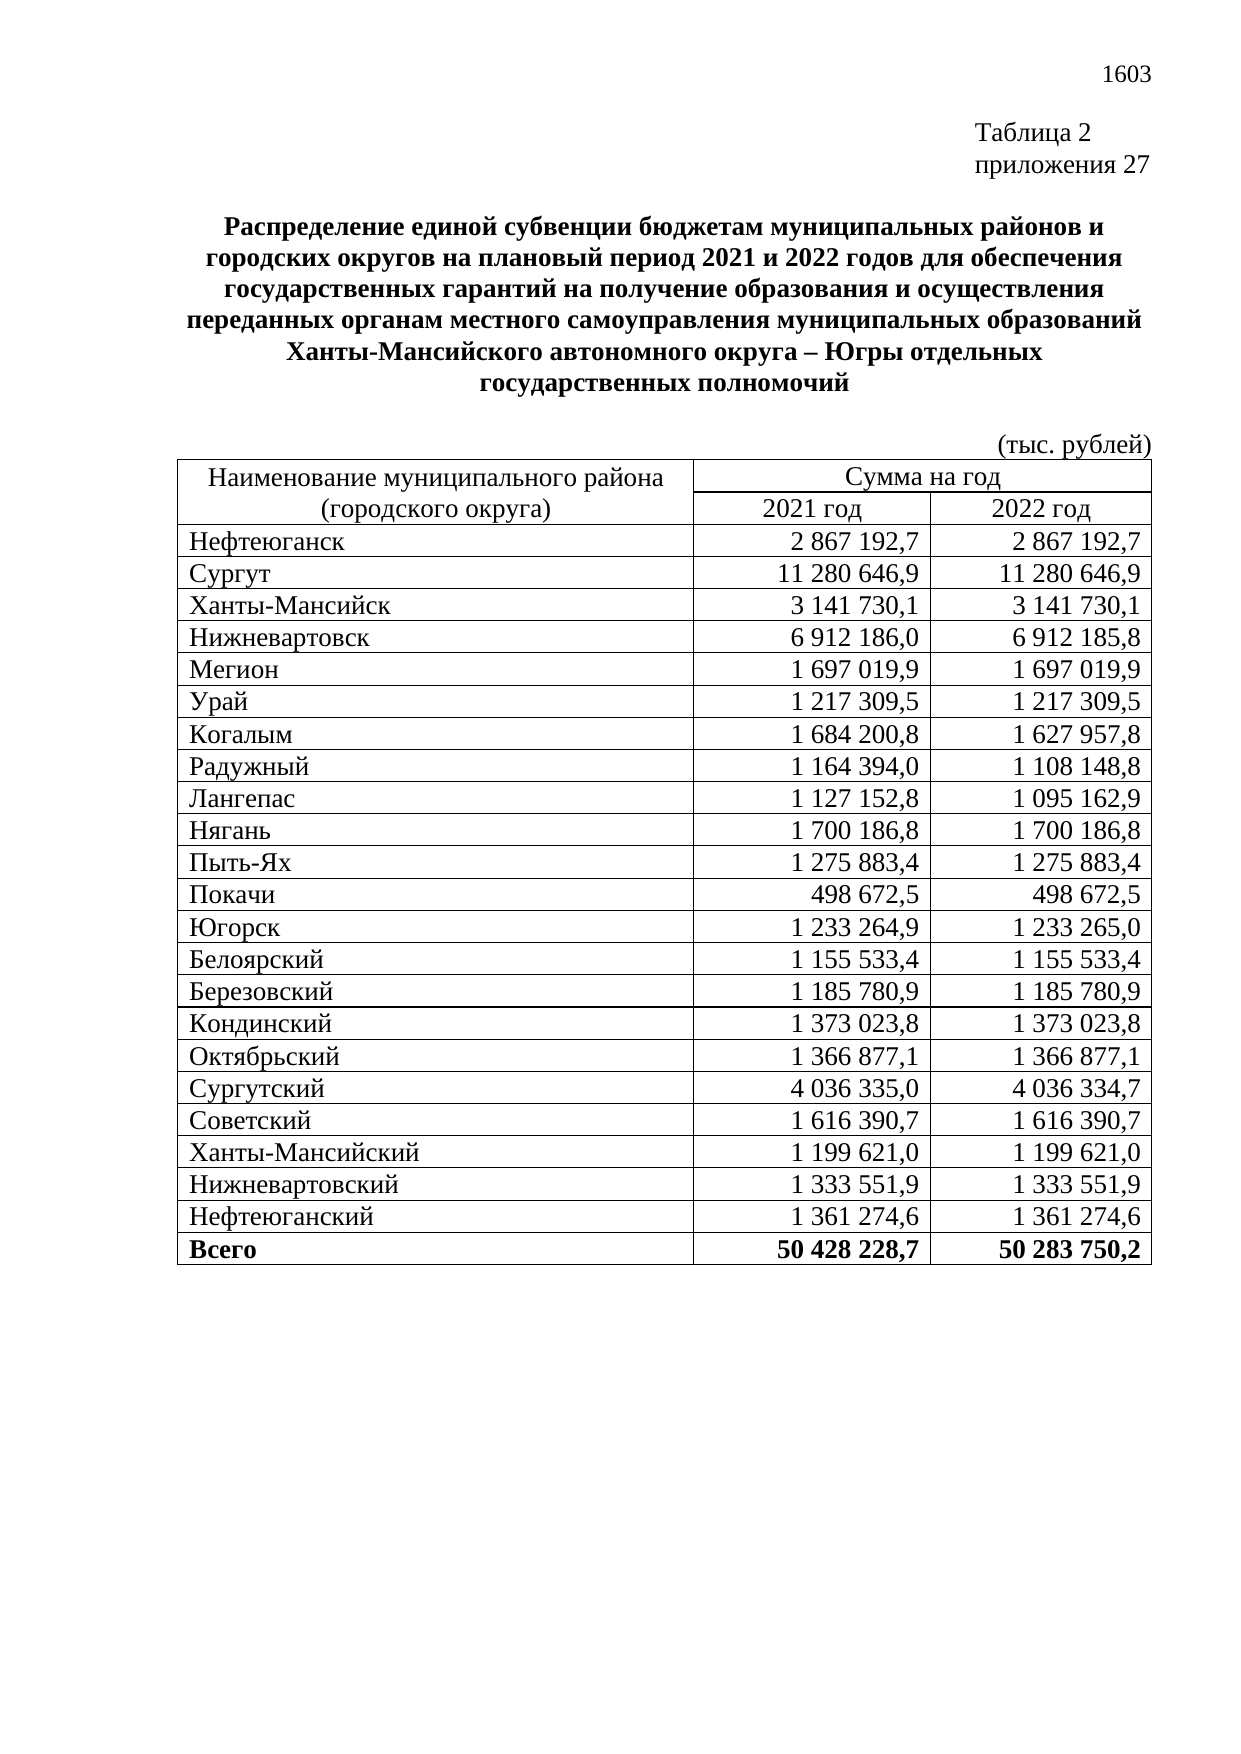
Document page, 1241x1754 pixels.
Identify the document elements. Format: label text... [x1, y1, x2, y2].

table_cell Нижневартовский [178, 1168, 693, 1199]
table_cell 1 616 390,7 [694, 1104, 930, 1135]
table_cell Ханты-Мансийский [178, 1136, 693, 1167]
table_cell 1 627 957,8 [931, 718, 1151, 749]
text Распределение единой субвенции бюджетам муниципальных районов и городских округов на плановый период 2021 и 2022 годов для обеспечения государственных гарантий на получение образования и осуществления переданных органам местного самоуправления муниципальных образований Ханты-Мансийского автономного округа – Югры отдельных государственных полномочий [177, 210, 1152, 397]
table_cell Лангепас [178, 782, 693, 813]
table_cell 1 127 152,8 [694, 782, 930, 813]
table_cell 1 373 023,8 [694, 1008, 930, 1038]
table_cell 1 366 877,1 [694, 1040, 930, 1071]
table_cell 2022 год [931, 493, 1151, 523]
table_cell 1 199 621,0 [931, 1136, 1151, 1167]
table_cell Сургут [178, 557, 693, 588]
table_cell 1 684 200,8 [694, 718, 930, 749]
table_cell 6 912 186,0 [694, 621, 930, 652]
table_cell 3 141 730,1 [694, 589, 930, 620]
table_cell Мегион [178, 653, 693, 684]
table_cell 1 155 533,4 [694, 943, 930, 974]
table_cell 6 912 185,8 [931, 621, 1151, 652]
table_cell Октябрьский [178, 1040, 693, 1071]
table_cell 1 333 551,9 [694, 1168, 930, 1199]
table_cell 1 366 877,1 [931, 1040, 1151, 1071]
table_cell 11 280 646,9 [694, 557, 930, 588]
table_cell Сургутский [178, 1072, 693, 1103]
table_cell 1 697 019,9 [931, 653, 1151, 684]
table_cell 1 233 264,9 [694, 911, 930, 942]
table_cell Радужный [178, 750, 693, 781]
table_cell 1 697 019,9 [694, 653, 930, 684]
table_cell 1 700 186,8 [694, 814, 930, 845]
table_cell 1 108 148,8 [931, 750, 1151, 781]
table_cell 2 867 192,7 [931, 525, 1151, 556]
table_cell 1 217 309,5 [931, 686, 1151, 717]
table_cell 1 185 780,9 [931, 975, 1151, 1006]
table_cell Урай [178, 686, 693, 717]
table_cell Пыть-Ях [178, 846, 693, 878]
table_cell Кондинский [178, 1008, 693, 1038]
table_cell Нефтеюганск [178, 525, 693, 556]
table_cell 11 280 646,9 [931, 557, 1151, 588]
table_cell 1 275 883,4 [931, 846, 1151, 878]
table_cell 1 333 551,9 [931, 1168, 1151, 1199]
text приложения 27 [974, 148, 1152, 179]
table_cell Белоярский [178, 943, 693, 974]
table_cell 1 361 274,6 [931, 1201, 1151, 1232]
table_cell 498 672,5 [931, 879, 1151, 910]
table_cell Югорск [178, 911, 693, 942]
table_cell 1 164 394,0 [694, 750, 930, 781]
table_cell 1 155 533,4 [931, 943, 1151, 974]
table_cell Нефтеюганский [178, 1201, 693, 1232]
table_cell 1 373 023,8 [931, 1008, 1151, 1038]
text Таблица 2 [974, 117, 1152, 148]
table_cell Березовский [178, 975, 693, 1006]
table_cell 1 185 780,9 [694, 975, 930, 1006]
table_cell 1 095 162,9 [931, 782, 1151, 813]
table_cell Нягань [178, 814, 693, 845]
table_cell 4 036 334,7 [931, 1072, 1151, 1103]
table_cell 2021 год [694, 493, 930, 523]
table_cell 498 672,5 [694, 879, 930, 910]
table_cell 50 428 228,7 [694, 1233, 930, 1264]
table_cell 1 700 186,8 [931, 814, 1151, 845]
table_cell 1 217 309,5 [694, 686, 930, 717]
table_header Наименование муниципального района (городского округа) [178, 460, 693, 523]
table_cell 1 233 265,0 [931, 911, 1151, 942]
table_cell Нижневартовск [178, 621, 693, 652]
table_cell Покачи [178, 879, 693, 910]
table_cell 50 283 750,2 [931, 1233, 1151, 1264]
table_cell 1 199 621,0 [694, 1136, 930, 1167]
table_cell 1 616 390,7 [931, 1104, 1151, 1135]
text (тыс. рублей) [177, 428, 1152, 459]
table_cell 4 036 335,0 [694, 1072, 930, 1103]
table_cell 3 141 730,1 [931, 589, 1151, 620]
table_cell Всего [178, 1233, 693, 1264]
table_cell Ханты-Мансийск [178, 589, 693, 620]
table_cell 1 275 883,4 [694, 846, 930, 878]
table_cell Советский [178, 1104, 693, 1135]
table_cell 1 361 274,6 [694, 1201, 930, 1232]
table_cell 2 867 192,7 [694, 525, 930, 556]
table_cell Когалым [178, 718, 693, 749]
table_header Сумма на год [694, 460, 1151, 491]
